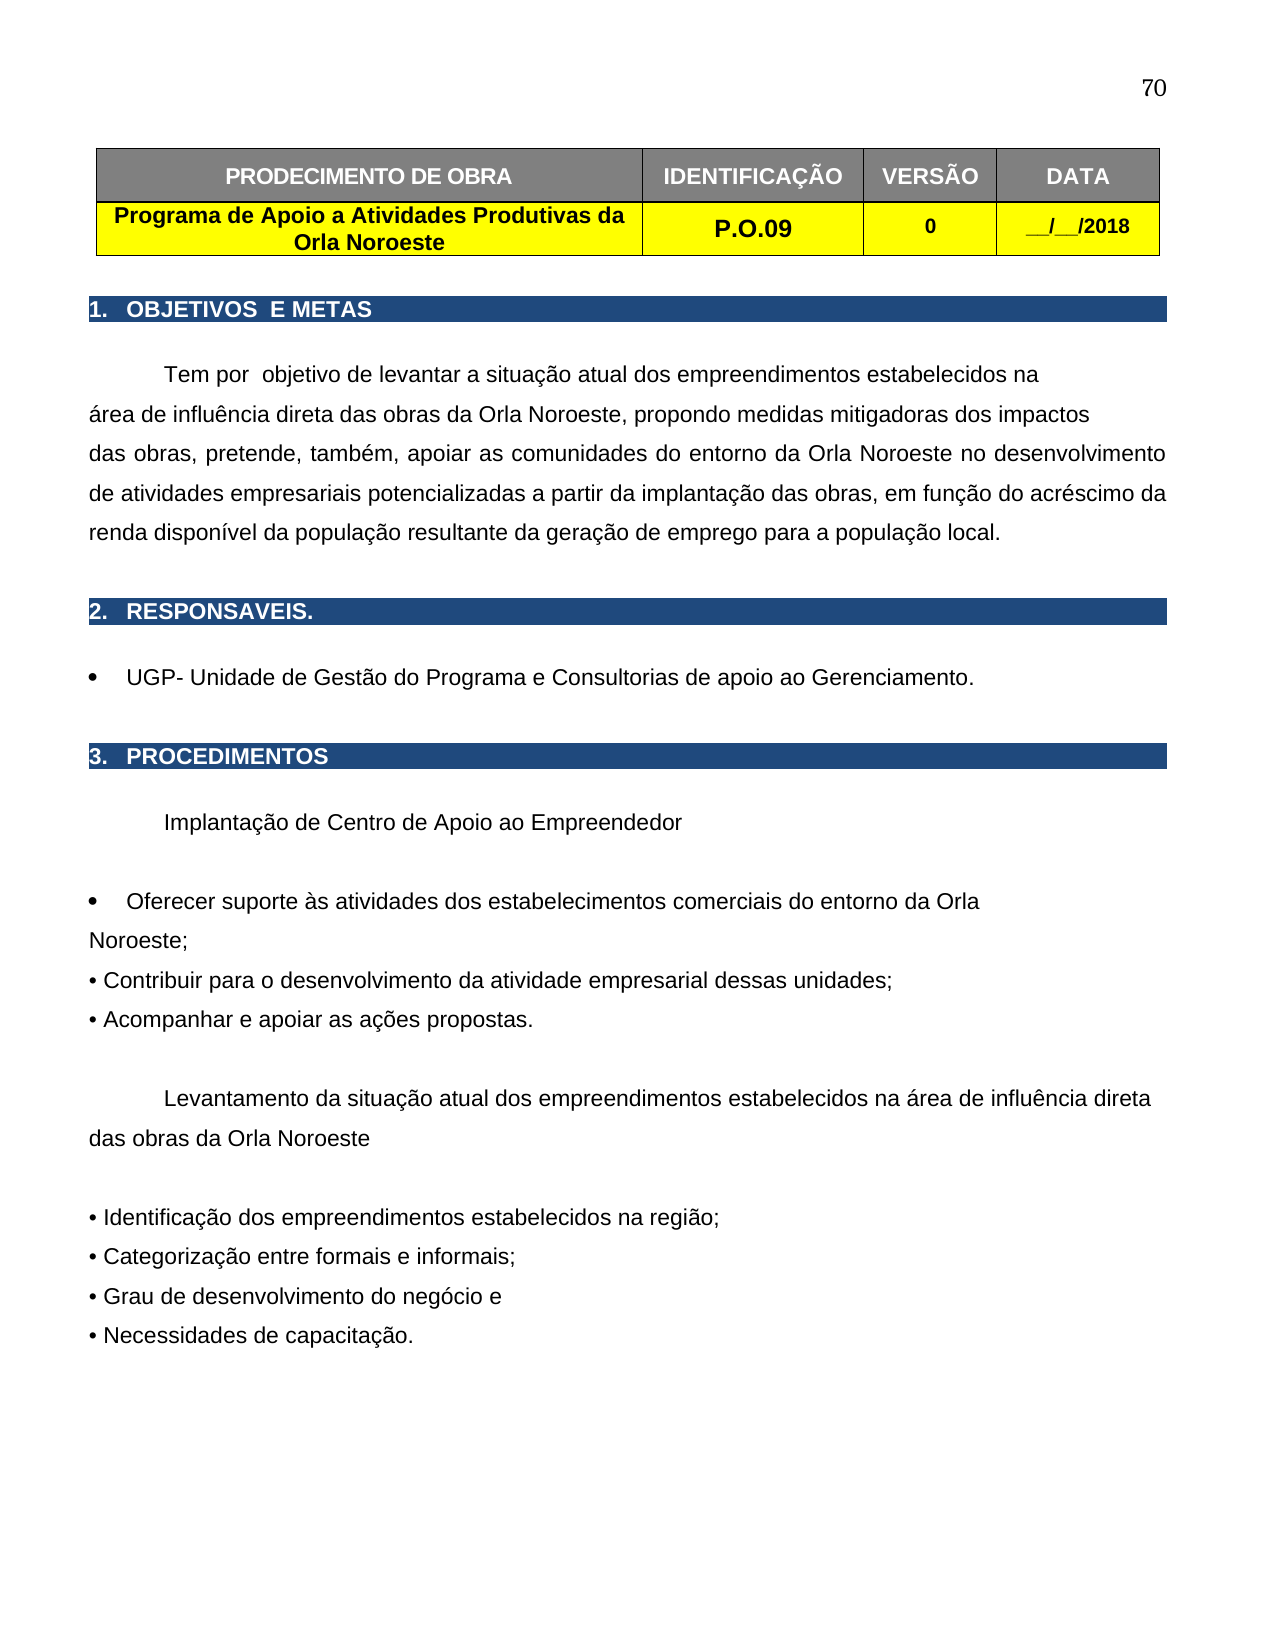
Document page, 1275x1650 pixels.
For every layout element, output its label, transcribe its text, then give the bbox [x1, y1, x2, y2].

list OBJETIVOS E METAS [89, 296, 1167, 322]
text das obras, pretende, também, apoiar as comunidades do entorno da Orla Noroeste no desenvolvimento de atividades empresariais potencializadas a partir da implantação das obras, em função do acréscimo da renda disponível da população resultante da geração de emprego para a população local. [89, 440, 1167, 546]
list RESPONSAVEIS. [89, 598, 1167, 625]
text das obras da Orla Noroeste [89, 1125, 1167, 1151]
text • Acompanhar e apoiar as ações propostas. [89, 1006, 1167, 1033]
text Tem por objetivo de levantar a situação atual dos empreendimentos estabelecidos na [89, 361, 1167, 388]
text área de influência direta das obras da Orla Noroeste, propondo medidas mitigadoras dos impactos [89, 401, 1167, 427]
list PROCEDIMENTOS [89, 743, 1167, 769]
table_header VERSÃO [864, 149, 996, 201]
text • Categorização entre formais e informais; [89, 1243, 1167, 1269]
text • Grau de desenvolvimento do negócio e [89, 1283, 1167, 1309]
list UGP- Unidade de Gestão do Programa e Consultorias de apoio ao Gerenciamento. [89, 664, 1167, 691]
table_cell Programa de Apoio a Atividades Produtivas da Orla Noroeste [97, 203, 642, 255]
text Noroeste; [89, 927, 1167, 954]
table_header PRODECIMENTO DE OBRA [97, 149, 642, 201]
list Oferecer suporte às atividades dos estabelecimentos comerciais do entorno da Orla [89, 888, 1167, 914]
table_header DATA [997, 149, 1159, 201]
text Implantação de Centro de Apoio ao Empreendedor [89, 809, 1167, 835]
text • Contribuir para o desenvolvimento da atividade empresarial dessas unidades; [89, 967, 1167, 993]
table_cell 0 [864, 203, 996, 255]
text • Identificação dos empreendimentos estabelecidos na região; [89, 1204, 1167, 1230]
table_header IDENTIFICAÇÃO [643, 149, 863, 201]
text • Necessidades de capacitação. [89, 1322, 1167, 1348]
text Levantamento da situação atual dos empreendimentos estabelecidos na área de influência direta [89, 1085, 1167, 1112]
table_cell P.O.09 [643, 203, 863, 255]
table_cell __/__/2018 [997, 203, 1159, 255]
